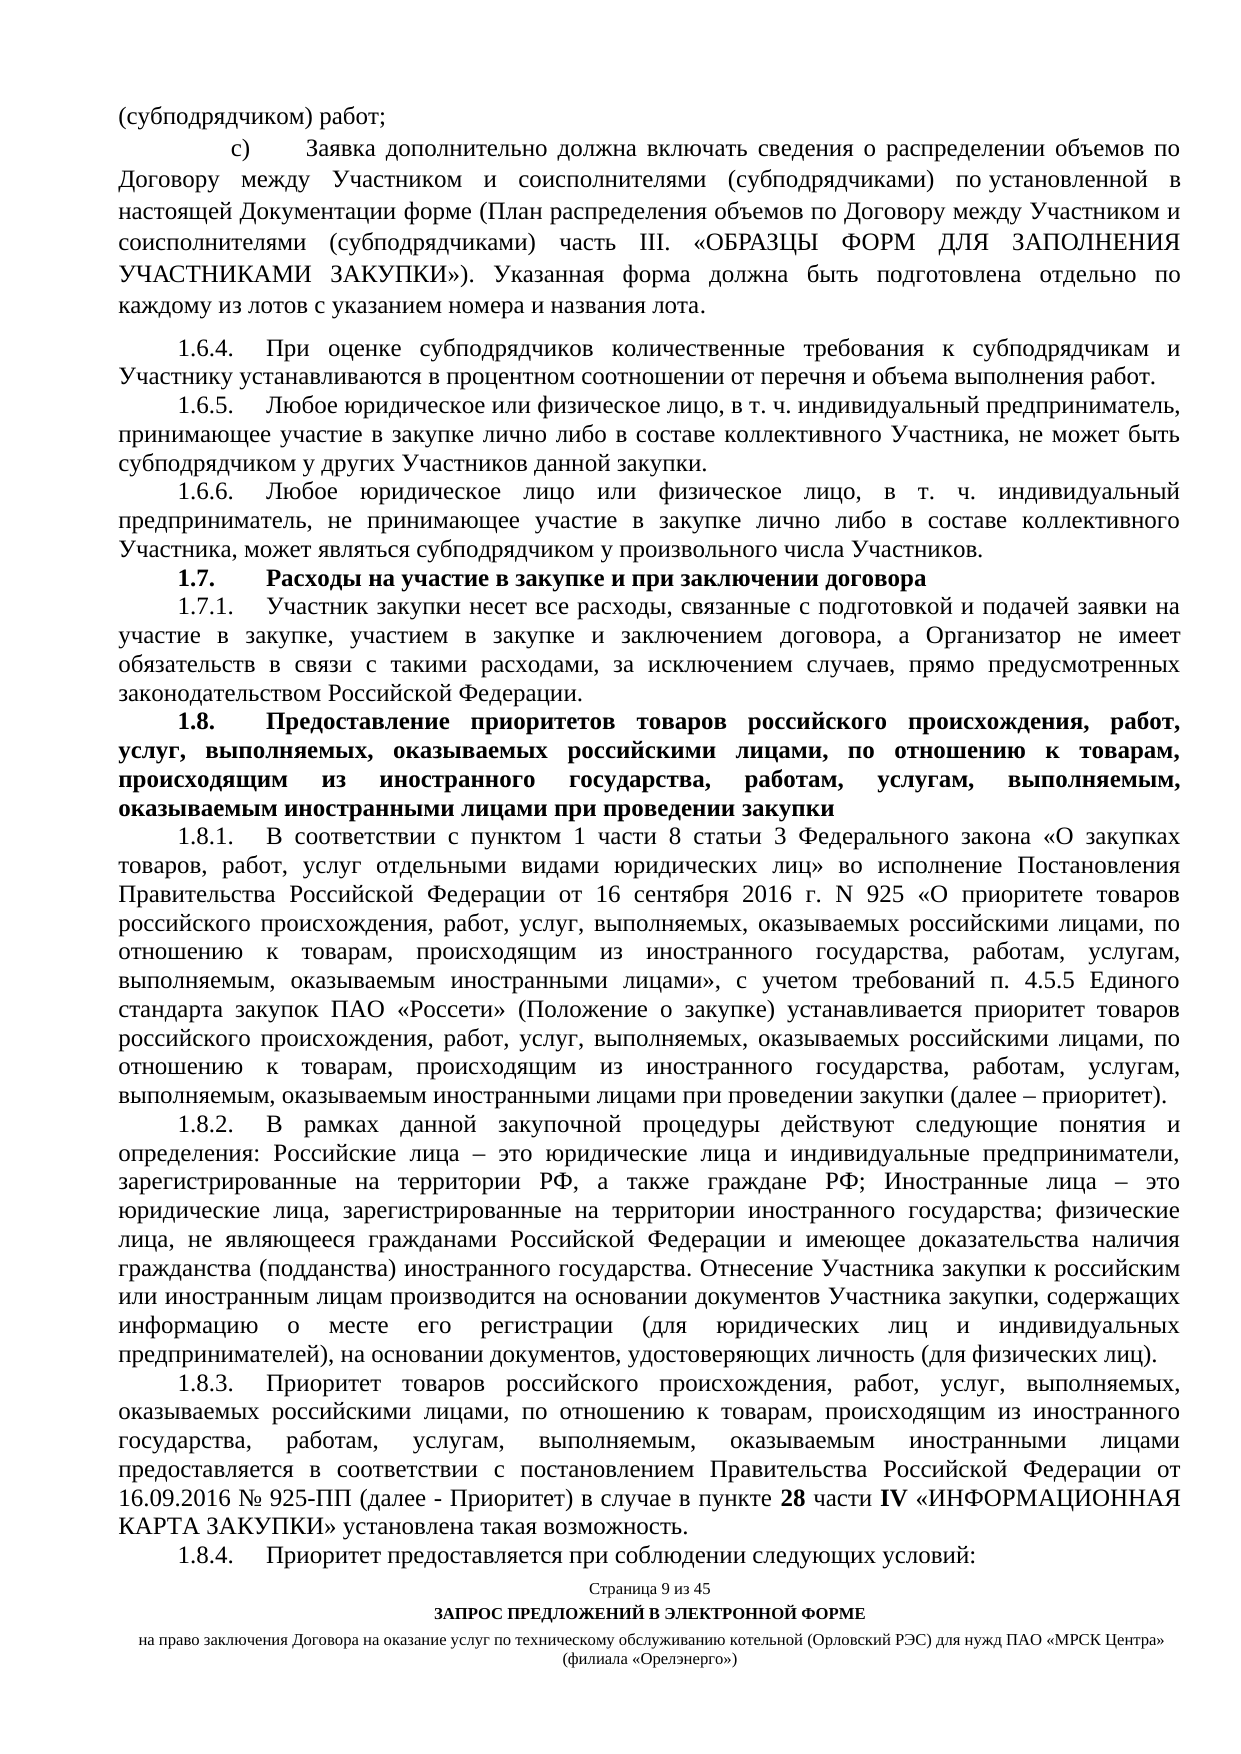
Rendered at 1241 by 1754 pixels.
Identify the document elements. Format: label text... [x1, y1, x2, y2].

subtitle Расходы на участие в закупке и при заключении договора [118, 563, 1181, 591]
subtitle Участник закупки несет все расходы, связанные с подготовкой и подачей заявки на участие в закупке, участием в закупке и заключением договора, а Организатор не имеет обязательств в связи с такими расходами, за исключением случаев, прямо предусмотренных законодательством Российской Федерации. [118, 591, 1181, 706]
subtitle При оценке субподрядчиков количественные требования к субподрядчикам и Участнику устанавливаются в процентном соотношении от перечня и объема выполнения работ. [118, 333, 1181, 390]
subtitle Приоритет предоставляется при соблюдении следующих условий: [118, 1540, 1181, 1569]
list Заявка дополнительно должна включать сведения о распределении объемов по Договору между Участником и соисполнителями (субподрядчиками) по установленной в настоящей Документации форме (План распределения объемов по Договору между Участником и соисполнителями (субподрядчиками) часть III. «ОБРАЗЦЫ ФОРМ ДЛЯ ЗАПОЛНЕНИЯ УЧАСТНИКАМИ ЗАКУПКИ»). Указанная форма должна быть подготовлена отдельно по каждому из лотов с указанием номера и названия лота. [118, 133, 1181, 319]
subtitle Предоставление приоритетов товаров российского происхождения, работ, услуг, выполняемых, оказываемых российскими лицами, по отношению к товарам, происходящим из иностранного государства, работам, услугам, выполняемым, оказываемым иностранными лицами при проведении закупки [118, 706, 1181, 821]
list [118, 101, 1181, 130]
subtitle Приоритет товаров российского происхождения, работ, услуг, выполняемых, оказываемых российскими лицами, по отношению к товарам, происходящим из иностранного государства, работам, услугам, выполняемым, оказываемым иностранными лицами предоставляется в соответствии с постановлением Правительства Российской Федерации от 16.09.2016 № 925-ПП (далее - Приоритет) в случае в пункте 28 части IV «ИНФОРМАЦИОННАЯ КАРТА ЗАКУПКИ» установлена такая возможность. [118, 1368, 1181, 1540]
subtitle Любое юридическое лицо или физическое лицо, в т. ч. индивидуальный предприниматель, не принимающее участие в закупке лично либо в составе коллективного Участника, может являться субподрядчиком у произвольного числа Участников. [118, 476, 1181, 563]
subtitle Любое юридическое или физическое лицо, в т. ч. индивидуальный предприниматель, принимающее участие в закупке лично либо в составе коллективного Участника, не может быть субподрядчиком у других Участников данной закупки. [118, 390, 1181, 476]
subtitle В рамках данной закупочной процедуры действуют следующие понятия и определения: Российские лица – это юридические лица и индивидуальные предприниматели, зарегистрированные на территории РФ, а также граждане РФ; Иностранные лица – это юридические лица, зарегистрированные на территории иностранного государства; физические лица, не являющееся гражданами Российской Федерации и имеющее доказательства наличия гражданства (подданства) иностранного государства. Отнесение Участника закупки к российским или иностранным лицам производится на основании документов Участника закупки, содержащих информацию о месте его регистрации (для юридических лиц и индивидуальных предпринимателей), на основании документов, удостоверяющих личность (для физических лиц). [118, 1109, 1181, 1368]
subtitle В соответствии с пунктом 1 части 8 статьи 3 Федерального закона «О закупках товаров, работ, услуг отдельными видами юридических лиц» во исполнение Постановления Правительства Российской Федерации от 16 сентября 2016 г. N 925 «О приоритете товаров российского происхождения, работ, услуг, выполняемых, оказываемых российскими лицами, по отношению к товарам, происходящим из иностранного государства, работам, услугам, выполняемым, оказываемым иностранными лицами», с учетом требований п. 4.5.5 Единого стандарта закупок ПАО «Россети» (Положение о закупке) устанавливается приоритет товаров российского происхождения, работ, услуг, выполняемых, оказываемых российскими лицами, по отношению к товарам, происходящим из иностранного государства, работам, услугам, выполняемым, оказываемым иностранными лицами при проведении закупки (далее – приоритет). [118, 821, 1181, 1109]
